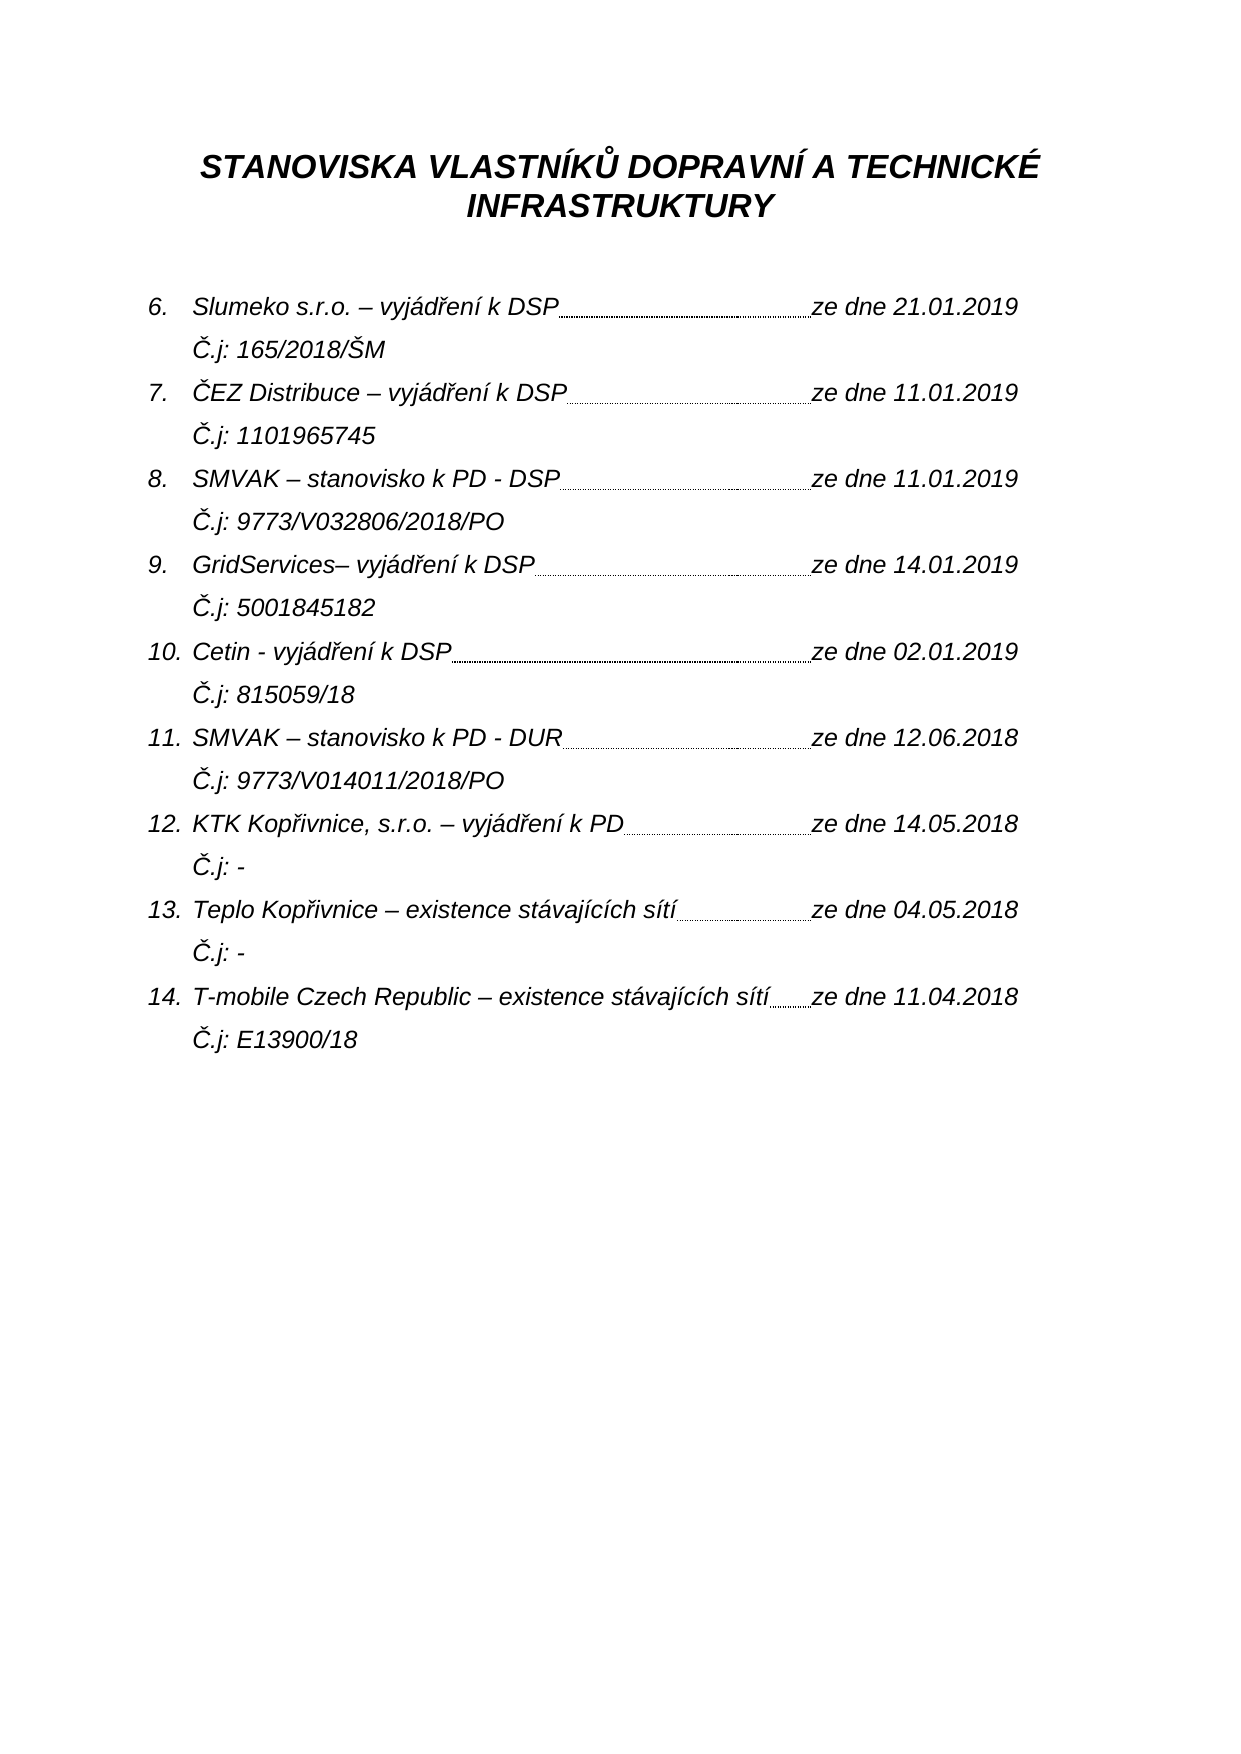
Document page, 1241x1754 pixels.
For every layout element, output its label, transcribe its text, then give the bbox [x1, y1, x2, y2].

list T-mobile Czech Republic – existence stávajících sítí ze dne 11.04.2018 [148, 982, 1093, 1010]
list Teplo Kopřivnice – existence stávajících sítí ze dne 04.05.2018 [148, 895, 1093, 924]
text Č.j: - [148, 852, 1093, 881]
list GridServices– vyjádření k DSP ze dne 14.01.2019 [148, 550, 1093, 579]
text Č.j: - [148, 938, 1093, 967]
text Č.j: 815059/18 [148, 680, 1093, 708]
text Č.j: 1101965745 [148, 421, 1093, 450]
list SMVAK – stanovisko k PD - DUR ze dne 12.06.2018 [148, 723, 1093, 752]
list Cetin - vyjádření k DSP ze dne 02.01.2019 [148, 637, 1093, 665]
text Stanoviska vlastníků dopravní a technické infrastruktury [148, 148, 1093, 224]
list Slumeko s.r.o. – vyjádření k DSP ze dne 21.01.2019 [148, 292, 1093, 320]
list KTK Kopřivnice, s.r.o. – vyjádření k PD ze dne 14.05.2018 [148, 809, 1093, 838]
text Č.j: 5001845182 [148, 593, 1093, 622]
text Č.j: 9773/V032806/2018/PO [148, 507, 1093, 536]
text Č.j: 165/2018/ŠM [148, 335, 1093, 363]
text Č.j: 9773/V014011/2018/PO [148, 766, 1093, 795]
text Č.j: E13900/18 [148, 1025, 1093, 1053]
list SMVAK – stanovisko k PD - DSP ze dne 11.01.2019 [148, 464, 1093, 493]
list ČEZ Distribuce – vyjádření k DSP ze dne 11.01.2019 [148, 378, 1093, 407]
